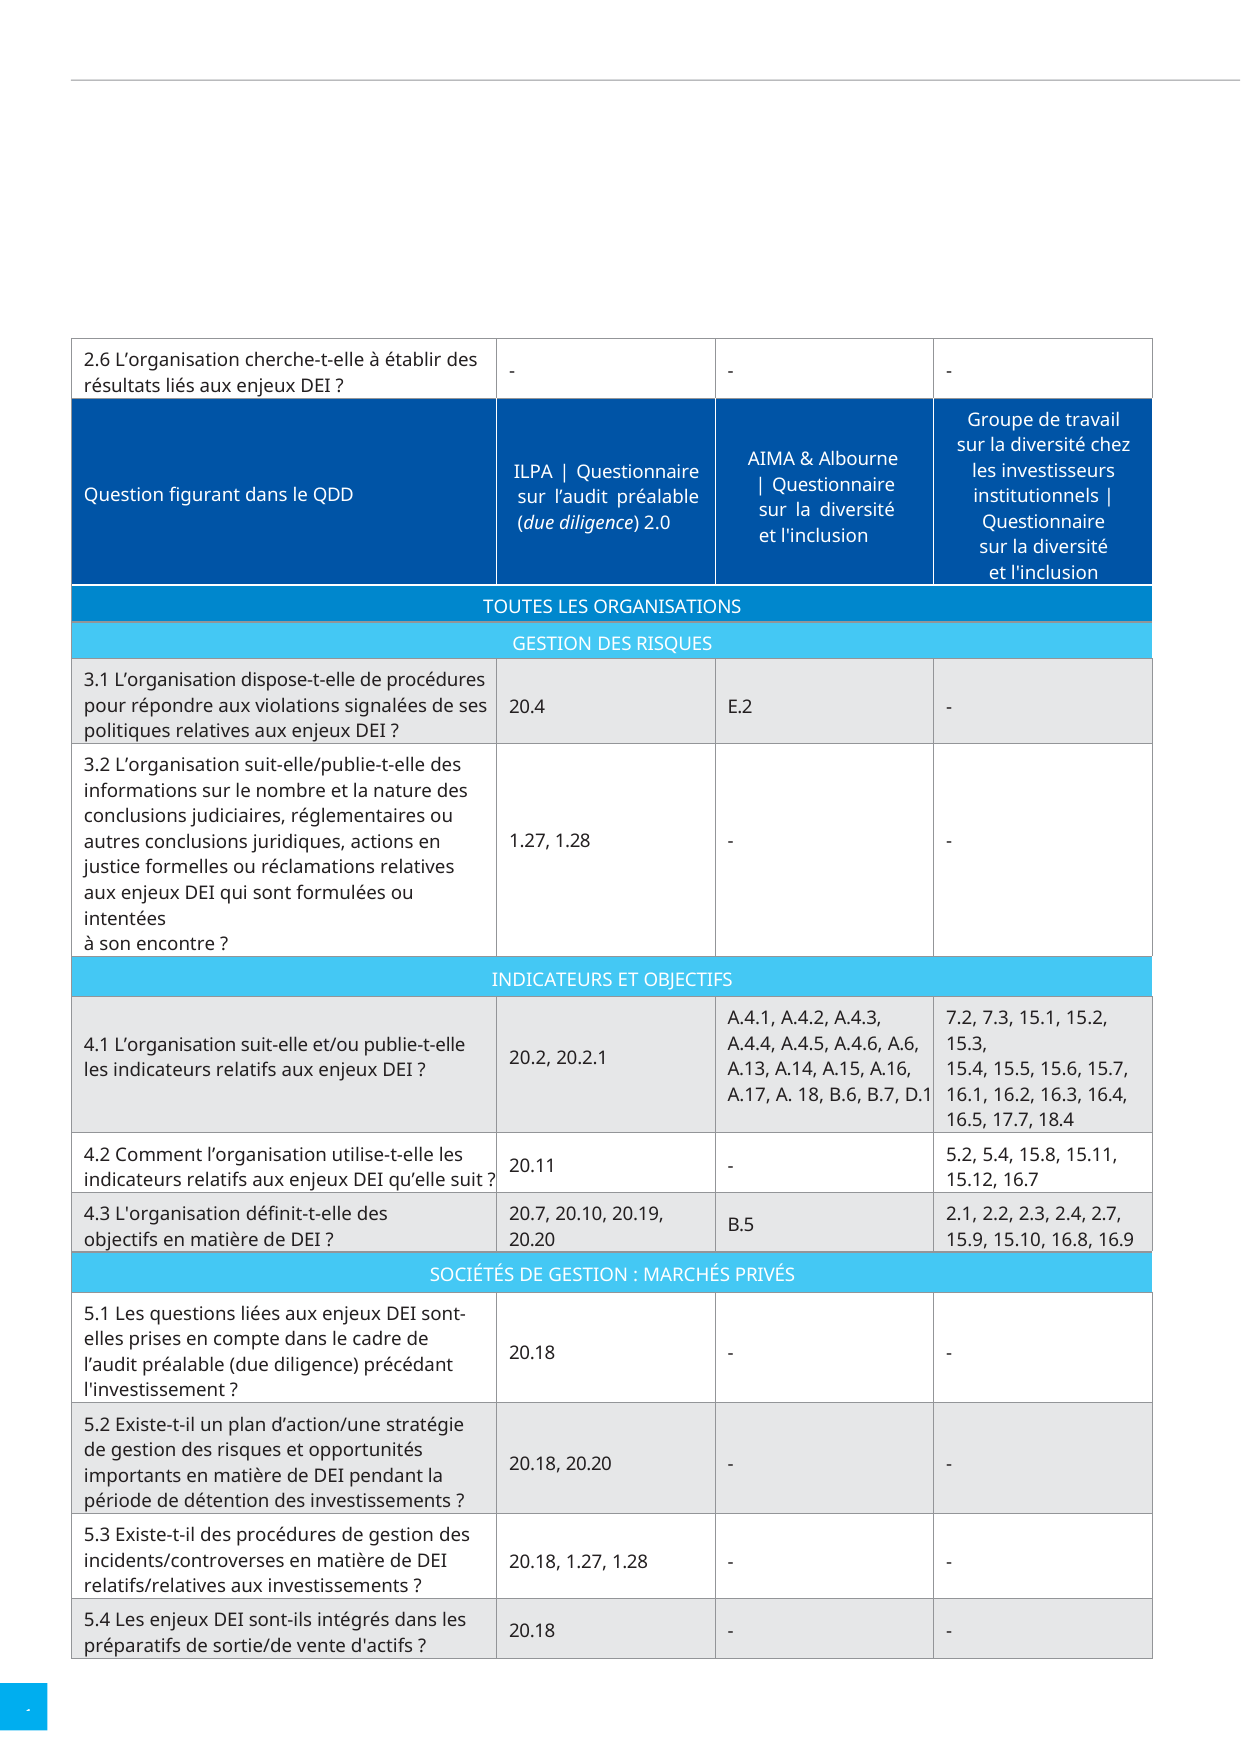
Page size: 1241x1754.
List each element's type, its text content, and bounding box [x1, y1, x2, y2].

table_cell - [934, 1599, 1152, 1658]
table_cell 20.18, 1.27, 1.28 [497, 1514, 715, 1598]
table_cell 20.4 [497, 659, 715, 743]
table_cell 7.2, 7.3, 15.1, 15.2, 15.3, 15.4, 15.5, 15.6, 15.7, 16.1, 16.2, 16.3, 16.4, 16.5, 17.7, 18.4 [934, 997, 1152, 1132]
table_cell - [934, 1403, 1152, 1513]
table_cell 20.7, 20.10, 20.19, 20.20 [497, 1193, 715, 1251]
table_cell 4.1 L’organisation suit-elle et/ou publie-t-elle les indicateurs relatifs aux enjeux DEI ? [72, 997, 496, 1132]
table_cell 20.2, 20.2.1 [497, 997, 715, 1132]
table_cell - [716, 744, 933, 956]
table_cell INDICATEURS ET OBJECTIFS [72, 957, 1152, 996]
table_cell - [934, 744, 1152, 956]
table_cell 4.2 Comment l’organisation utilise-t-elle les indicateurs relatifs aux enjeux DEI qu’elle suit ? [72, 1133, 496, 1192]
table_cell - [934, 1514, 1152, 1598]
table_cell 3.2 L’organisation suit-elle/publie-t-elle des informations sur le nombre et la nature des conclusions judiciaires, réglementaires ou autres conclusions juridiques, actions en justice formelles ou réclamations relatives aux enjeux DEI qui sont formulées ou intentées à son encontre ? [72, 744, 496, 956]
table_header - [716, 339, 933, 397]
table_header 2.6 L’organisation cherche-t-elle à établir des résultats liés aux enjeux DEI ? [72, 339, 496, 397]
table_cell A.4.1, A.4.2, A.4.3, A.4.4, A.4.5, A.4.6, A.6, A.13, A.14, A.15, A.16, A.17, A. 18, B.6, B.7, D.1 [716, 997, 933, 1132]
table_cell 20.11 [497, 1133, 715, 1192]
table_cell 20.18, 20.20 [497, 1403, 715, 1513]
table_cell 4.3 L'organisation définit-t-elle des objectifs en matière de DEI ? [72, 1193, 496, 1251]
table_cell - [934, 1293, 1152, 1402]
table_cell - [716, 1514, 933, 1598]
table_cell 5.4 Les enjeux DEI sont-ils intégrés dans les préparatifs de sortie/de vente d'actifs ? [72, 1599, 496, 1658]
table_cell Groupe de travail sur la diversité chez les investisseurs institutionnels | Questionnaire sur la diversité et l'inclusion [934, 399, 1152, 584]
table_header - [497, 339, 715, 397]
table_cell AIMA & Albourne | Questionnaire sur la diversité et l'inclusion [716, 399, 933, 584]
table_cell B.5 [716, 1193, 933, 1251]
table_cell E.2 [716, 659, 933, 743]
table_cell - [716, 1403, 933, 1513]
table_cell 5.2, 5.4, 15.8, 15.11, 15.12, 16.7 [934, 1133, 1152, 1192]
table_cell 5.3 Existe-t-il des procédures de gestion des incidents/controverses en matière de DEI relatifs/relatives aux investissements ? [72, 1514, 496, 1598]
table_cell - [716, 1599, 933, 1658]
table_cell - [716, 1133, 933, 1192]
table_cell TOUTES LES ORGANISATIONS [72, 586, 1152, 621]
table_cell GESTION DES RISQUES [72, 623, 1152, 658]
table_header - [934, 339, 1152, 397]
table_cell 2.1, 2.2, 2.3, 2.4, 2.7, 15.9, 15.10, 16.8, 16.9 [934, 1193, 1152, 1251]
table_cell - [934, 659, 1152, 743]
table_cell 3.1 L’organisation dispose-t-elle de procédures pour répondre aux violations signalées de ses politiques relatives aux enjeux DEI ? [72, 659, 496, 743]
table_cell 20.18 [497, 1293, 715, 1402]
table_cell 1.27, 1.28 [497, 744, 715, 956]
table_cell 20.18 [497, 1599, 715, 1658]
table_cell SOCIÉTÉS DE GESTION : MARCHÉS PRIVÉS [72, 1253, 1152, 1292]
table_cell 5.1 Les questions liées aux enjeux DEI sont- elles prises en compte dans le cadre de l’audit préalable (due diligence) précédant l'investissement ? [72, 1293, 496, 1402]
table_cell Question figurant dans le QDD [72, 399, 496, 584]
table_cell 5.2 Existe-t-il un plan d’action/une stratégie de gestion des risques et opportunités importants en matière de DEI pendant la période de détention des investissements ? [72, 1403, 496, 1513]
table_cell - [716, 1293, 933, 1402]
table_cell ILPA | Questionnaire sur l’audit préalable (due diligence) 2.0 [497, 399, 715, 584]
